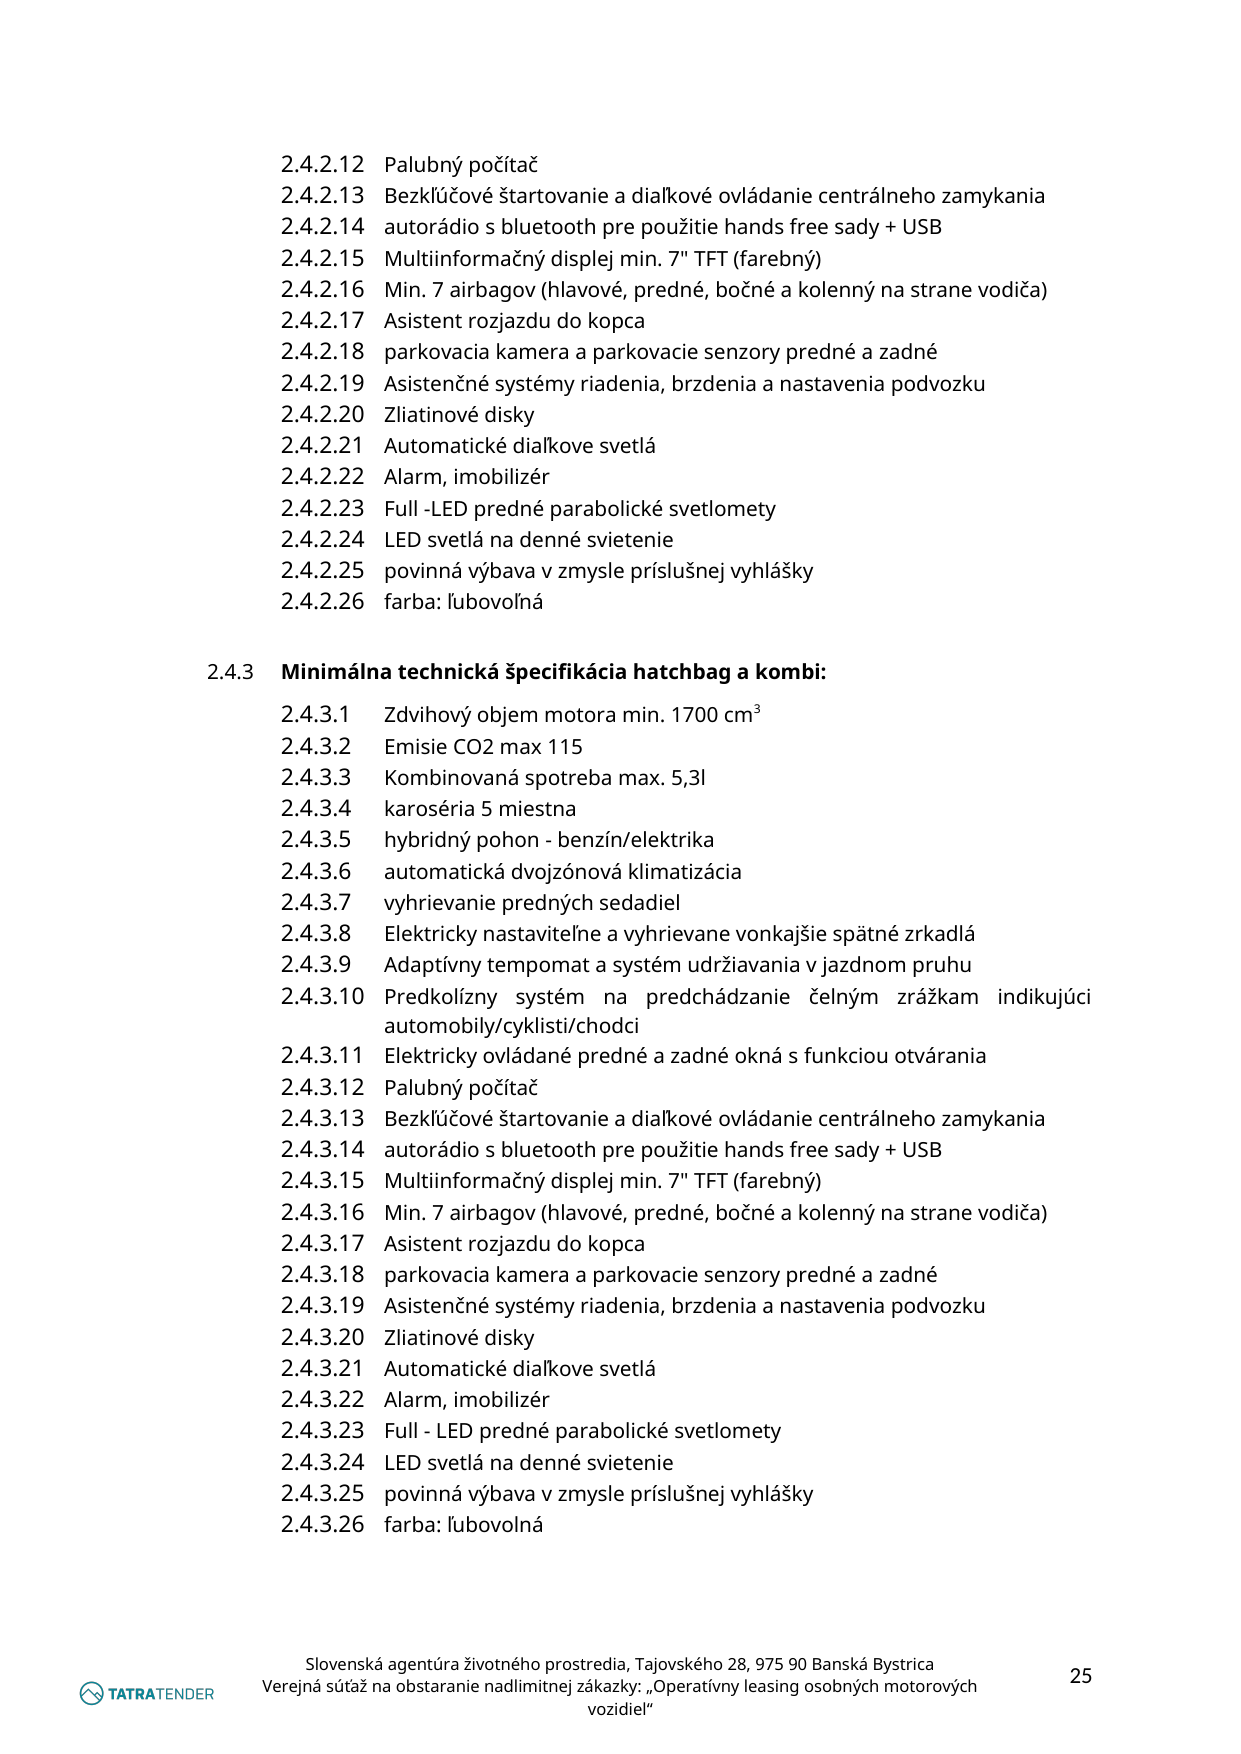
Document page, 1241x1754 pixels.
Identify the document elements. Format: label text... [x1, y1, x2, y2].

list Asistent rozjazdu do kopca [281, 1227, 1092, 1258]
list Automatické diaľkove svetlá [281, 429, 1092, 460]
list Palubný počítač [281, 148, 1092, 179]
list Zliatinové disky [281, 1321, 1092, 1352]
list Asistent rozjazdu do kopca [281, 304, 1092, 335]
list Palubný počítač [281, 1071, 1092, 1102]
picture [77, 1670, 225, 1714]
list Bezkľúčové štartovanie a diaľkové ovládanie centrálneho zamykania [281, 1102, 1092, 1133]
list parkovacia kamera a parkovacie senzory predné a zadné [281, 335, 1092, 366]
list Multiinformačný displej min. 7" TFT (farebný) [281, 241, 1092, 273]
list farba: ľubovoľná [281, 585, 1092, 616]
list povinná výbava v zmysle príslušnej vyhlášky [281, 554, 1092, 585]
list Multiinformačný displej min. 7" TFT (farebný) [281, 1164, 1092, 1196]
list povinná výbava v zmysle príslušnej vyhlášky [281, 1477, 1092, 1508]
list karoséria 5 miestna [281, 792, 1092, 823]
list autorádio s bluetooth pre použitie hands free sady + USB [281, 210, 1092, 241]
list Full - LED predné parabolické svetlomety [281, 1414, 1092, 1446]
list autorádio s bluetooth pre použitie hands free sady + USB [281, 1133, 1092, 1164]
list LED svetlá na denné svietenie [281, 523, 1092, 554]
list Alarm, imobilizér [281, 1383, 1092, 1414]
list Minimálna technická špecifikácia hatchbag a kombi: [207, 657, 1092, 686]
list Elektricky nastaviteľne a vyhrievane vonkajšie spätné zrkadlá [281, 917, 1092, 948]
list automatická dvojzónová klimatizácia [281, 854, 1092, 886]
list LED svetlá na denné svietenie [281, 1446, 1092, 1477]
list hybridný pohon - benzín/elektrika [281, 823, 1092, 854]
list farba: ľubovolná [281, 1508, 1092, 1539]
list Min. 7 airbagov (hlavové, predné, bočné a kolenný na strane vodiča) [281, 273, 1092, 304]
list Kombinovaná spotreba max. 5,3l [281, 761, 1092, 792]
list Asistenčné systémy riadenia, brzdenia a nastavenia podvozku [281, 366, 1092, 398]
list parkovacia kamera a parkovacie senzory predné a zadné [281, 1258, 1092, 1289]
list Min. 7 airbagov (hlavové, predné, bočné a kolenný na strane vodiča) [281, 1196, 1092, 1227]
list Automatické diaľkove svetlá [281, 1352, 1092, 1383]
list Zdvihový objem motora min. 1700 cm3 [281, 698, 1092, 729]
list Emisie CO2 max 115 [281, 729, 1092, 761]
list vyhrievanie predných sedadiel [281, 886, 1092, 917]
list Bezkľúčové štartovanie a diaľkové ovládanie centrálneho zamykania [281, 179, 1092, 210]
list Predkolízny systém na predchádzanie čelným zrážkam indikujúci automobily/cyklisti/chodci [281, 979, 1092, 1039]
list Elektricky ovládané predné a zadné okná s funkciou otvárania [281, 1039, 1092, 1071]
list Alarm, imobilizér [281, 460, 1092, 491]
list Adaptívny tempomat a systém udržiavania v jazdnom pruhu [281, 948, 1092, 979]
list Asistenčné systémy riadenia, brzdenia a nastavenia podvozku [281, 1289, 1092, 1321]
list Full -LED predné parabolické svetlomety [281, 491, 1092, 523]
list Zliatinové disky [281, 398, 1092, 429]
